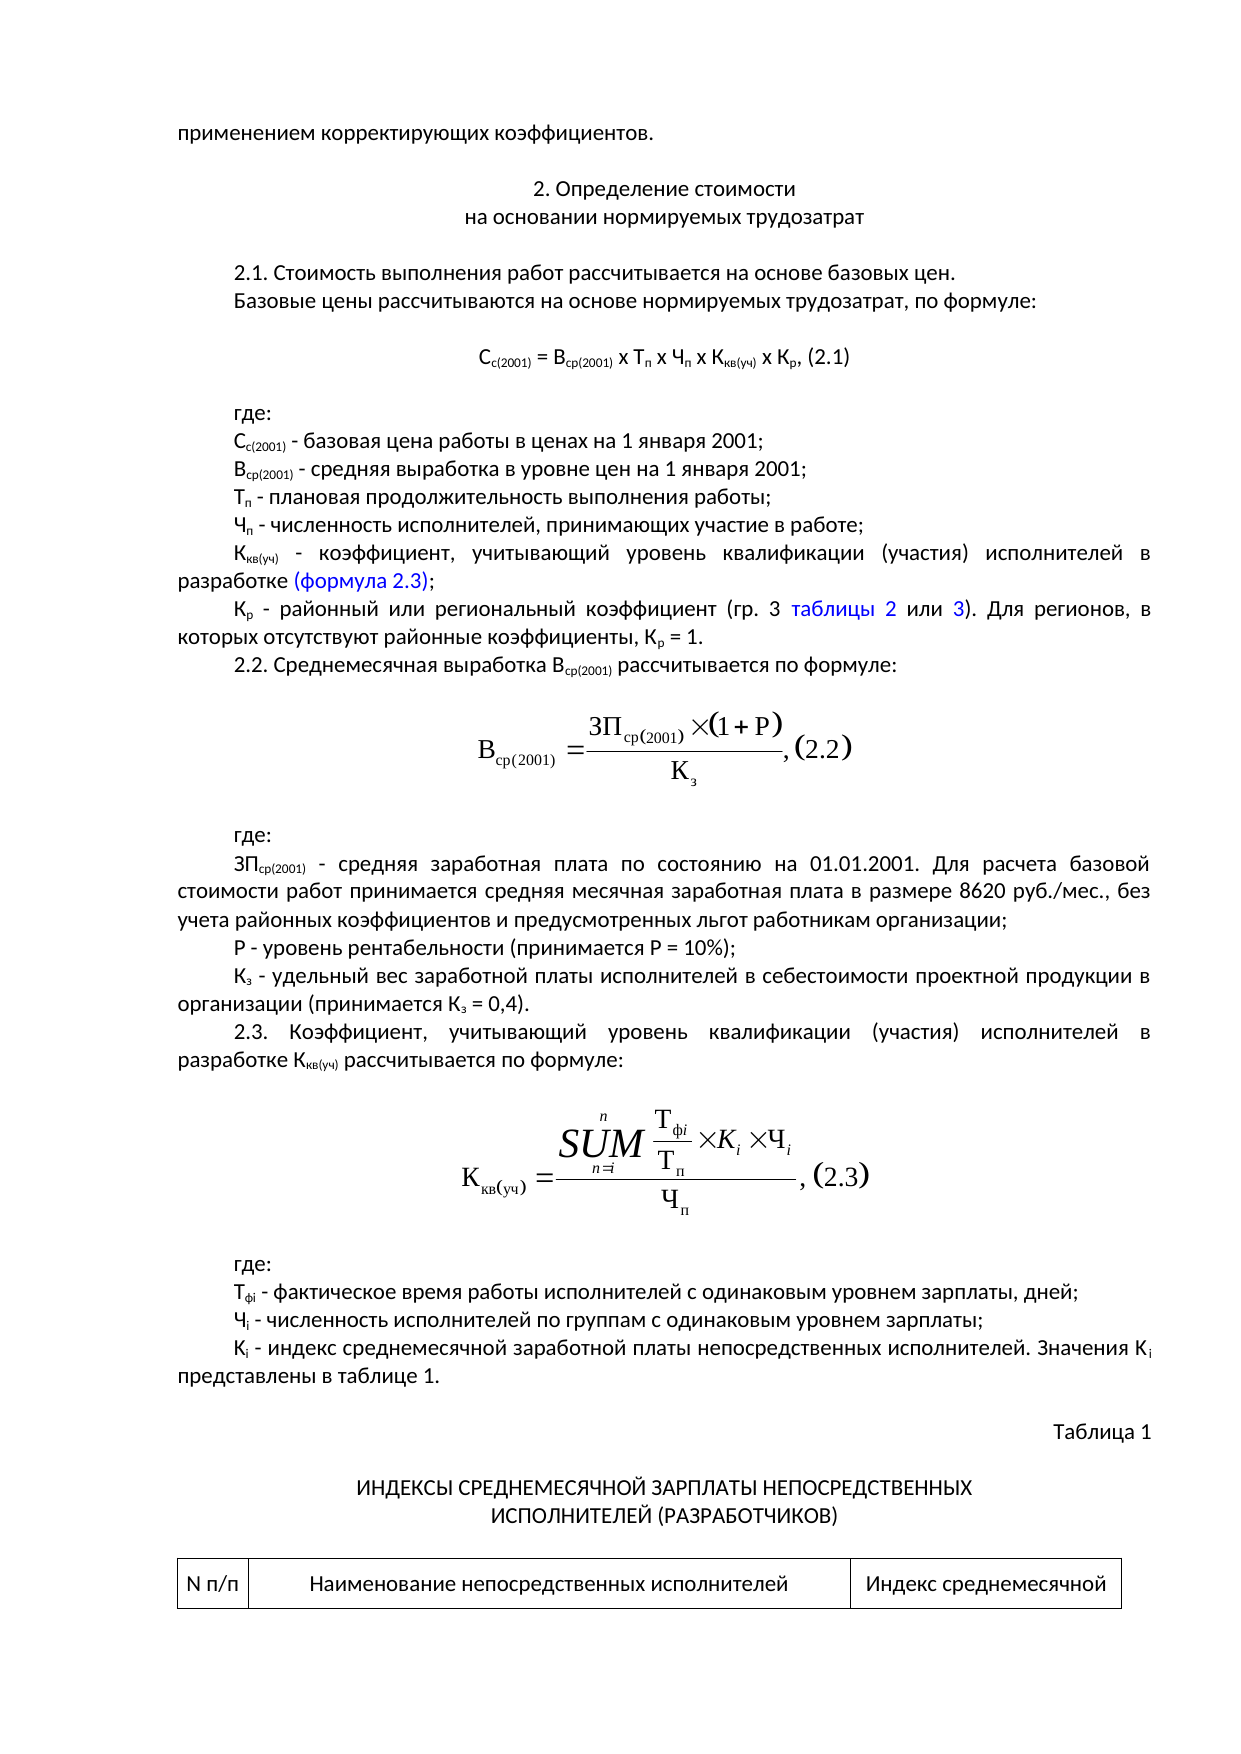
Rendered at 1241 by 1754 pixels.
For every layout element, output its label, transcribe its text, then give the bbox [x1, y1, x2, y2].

text Кз - удельный вес заработной платы исполнителей в себестоимости проектной продукции в организации (принимается Кз = 0,4). [177, 961, 1152, 1017]
text где: [177, 1249, 1152, 1277]
text Кр - районный или региональный коэффициент (гр. 3 таблицы 2 или 3). Для регионов, в которых отсутствуют районные коэффициенты, Кр = 1. [177, 594, 1152, 651]
text Ki - индекс среднемесячной заработной платы непосредственных исполнителей. Значения Ki представлены в таблице 1. [177, 1333, 1152, 1389]
table_header N п/п [178, 1559, 248, 1608]
text Базовые цены рассчитываются на основе нормируемых трудозатрат, по формуле: [177, 286, 1152, 314]
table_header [249, 1559, 850, 1608]
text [177, 118, 1152, 146]
text Чi - численность исполнителей по группам с одинаковым уровнем зарплаты; [177, 1305, 1152, 1333]
text Ккв(уч) - коэффициент, учитывающий уровень квалификации (участия) исполнителей в разработке (формула 2.3); [177, 538, 1152, 594]
text 2. Определение стоимости [177, 174, 1152, 202]
text Сс(2001) - базовая цена работы в ценах на 1 января 2001; [177, 426, 1152, 454]
text Тп - плановая продолжительность выполнения работы; [177, 482, 1152, 510]
text Тфi - фактическое время работы исполнителей с одинаковым уровнем зарплаты, дней; [177, 1277, 1152, 1305]
text 2.3. Коэффициент, учитывающий уровень квалификации (участия) исполнителей в разработке Ккв(уч) рассчитывается по формуле: [177, 1017, 1152, 1073]
text Р - уровень рентабельности (принимается Р = 10%); [177, 933, 1152, 961]
text 2.2. Среднемесячная выработка Вср(2001) рассчитывается по формуле: [177, 651, 1152, 678]
text ЗПср(2001) - средняя заработная плата по состоянию на 01.01.2001. Для расчета базовой стоимости работ принимается средняя месячная заработная плата в размере 8620 руб./мес., без учета районных коэффициентов и предусмотренных льгот работникам организации; [177, 849, 1152, 933]
text где: [177, 821, 1152, 849]
text на основании нормируемых трудозатрат [177, 202, 1152, 230]
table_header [851, 1559, 1121, 1608]
text ИНДЕКСЫ СРЕДНЕМЕСЯЧНОЙ ЗАРПЛАТЫ НЕПОСРЕДСТВЕННЫХ [177, 1473, 1152, 1501]
text 2.1. Стоимость выполнения работ рассчитывается на основе базовых цен. [177, 258, 1152, 286]
text ИСПОЛНИТЕЛЕЙ (РАЗРАБОТЧИКОВ) [177, 1501, 1152, 1529]
text Таблица 1 [177, 1417, 1152, 1445]
text Сс(2001) = Вср(2001) x Тп x Чп x Ккв(уч) x Кр, (2.1) [177, 342, 1152, 370]
text Вср(2001) - средняя выработка в уровне цен на 1 января 2001; [177, 454, 1152, 482]
text Чп - численность исполнителей, принимающих участие в работе; [177, 510, 1152, 538]
text где: [177, 398, 1152, 426]
